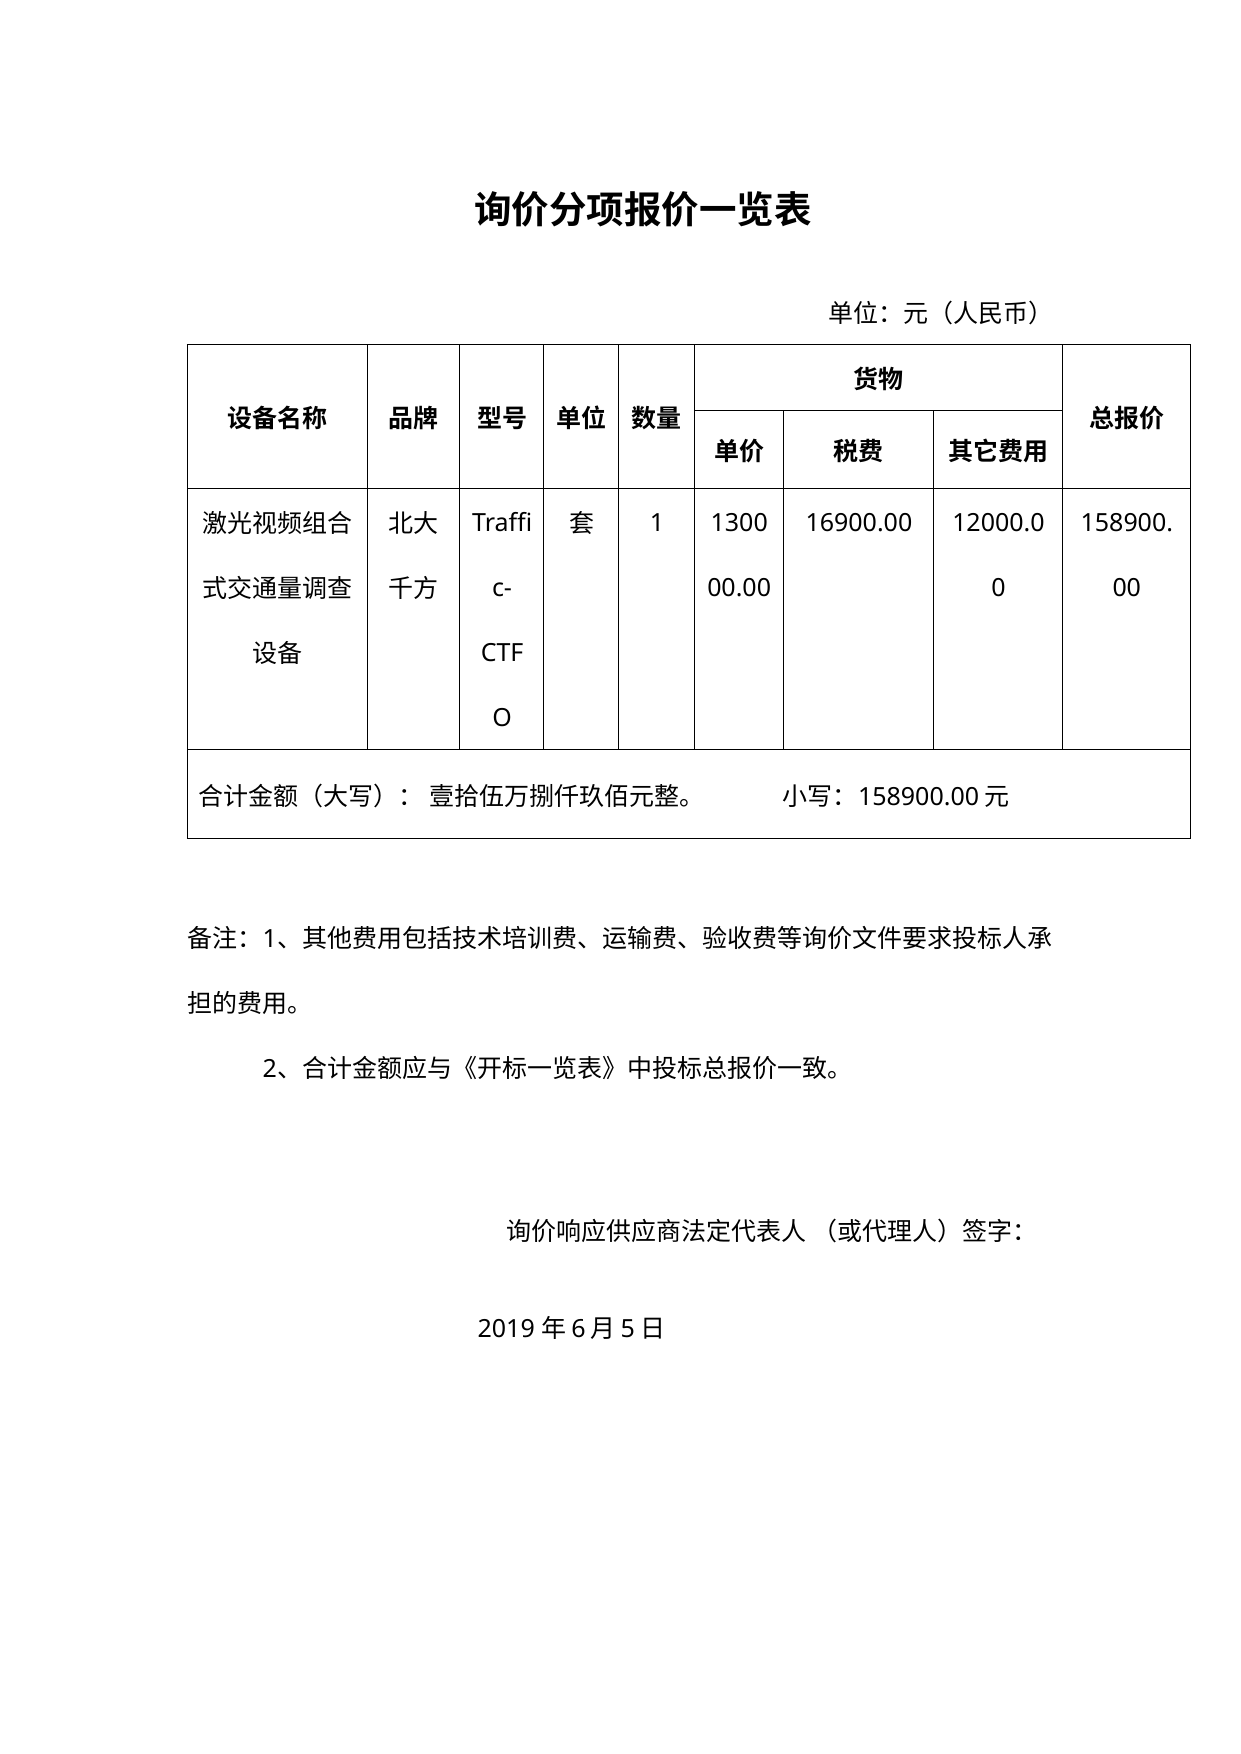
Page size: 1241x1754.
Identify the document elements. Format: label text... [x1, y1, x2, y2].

table_header 型号 [460, 345, 543, 488]
table_cell 16900.00 [784, 489, 933, 749]
subtitle 询价分项报价一览表 [232, 174, 1053, 239]
table_cell 单价 [695, 411, 783, 488]
table_cell 1 [619, 489, 694, 749]
table_header 单位 [544, 345, 618, 488]
table_cell 北大千方 [368, 489, 459, 749]
table_cell 套 [544, 489, 618, 749]
text 单位：元（人民币） [236, 279, 1053, 344]
table_header 货物 [695, 345, 1062, 410]
table_cell 合计金额（大写）： 壹拾伍万捌仟玖佰元整。 小写：158900.00元 [188, 750, 1190, 838]
table_cell 其它费用 [934, 411, 1062, 488]
table_cell 12000.00 [934, 489, 1062, 749]
table_header 品牌 [368, 345, 459, 488]
table_header 设备名称 [188, 345, 367, 488]
table_cell 158900.00 [1063, 489, 1190, 749]
table_cell 税费 [784, 411, 933, 488]
text 询价响应供应商法定代表人 （或代理人）签字： [187, 1197, 1053, 1262]
table_cell 130000.00 [695, 489, 783, 749]
table_header 总报价 [1063, 345, 1190, 488]
text 备注：1、其他费用包括技术培训费、运输费、验收费等询价文件要求投标人承担的费用。 [187, 904, 1053, 1034]
text 2019 年6月5日 [187, 1294, 1053, 1359]
table_cell Traffic-CTFO [460, 489, 543, 749]
table_header 数量 [619, 345, 694, 488]
table_cell 激光视频组合式交通量调查设备 [188, 489, 367, 749]
text 2、合计金额应与《开标一览表》中投标总报价一致。 [187, 1034, 1053, 1099]
